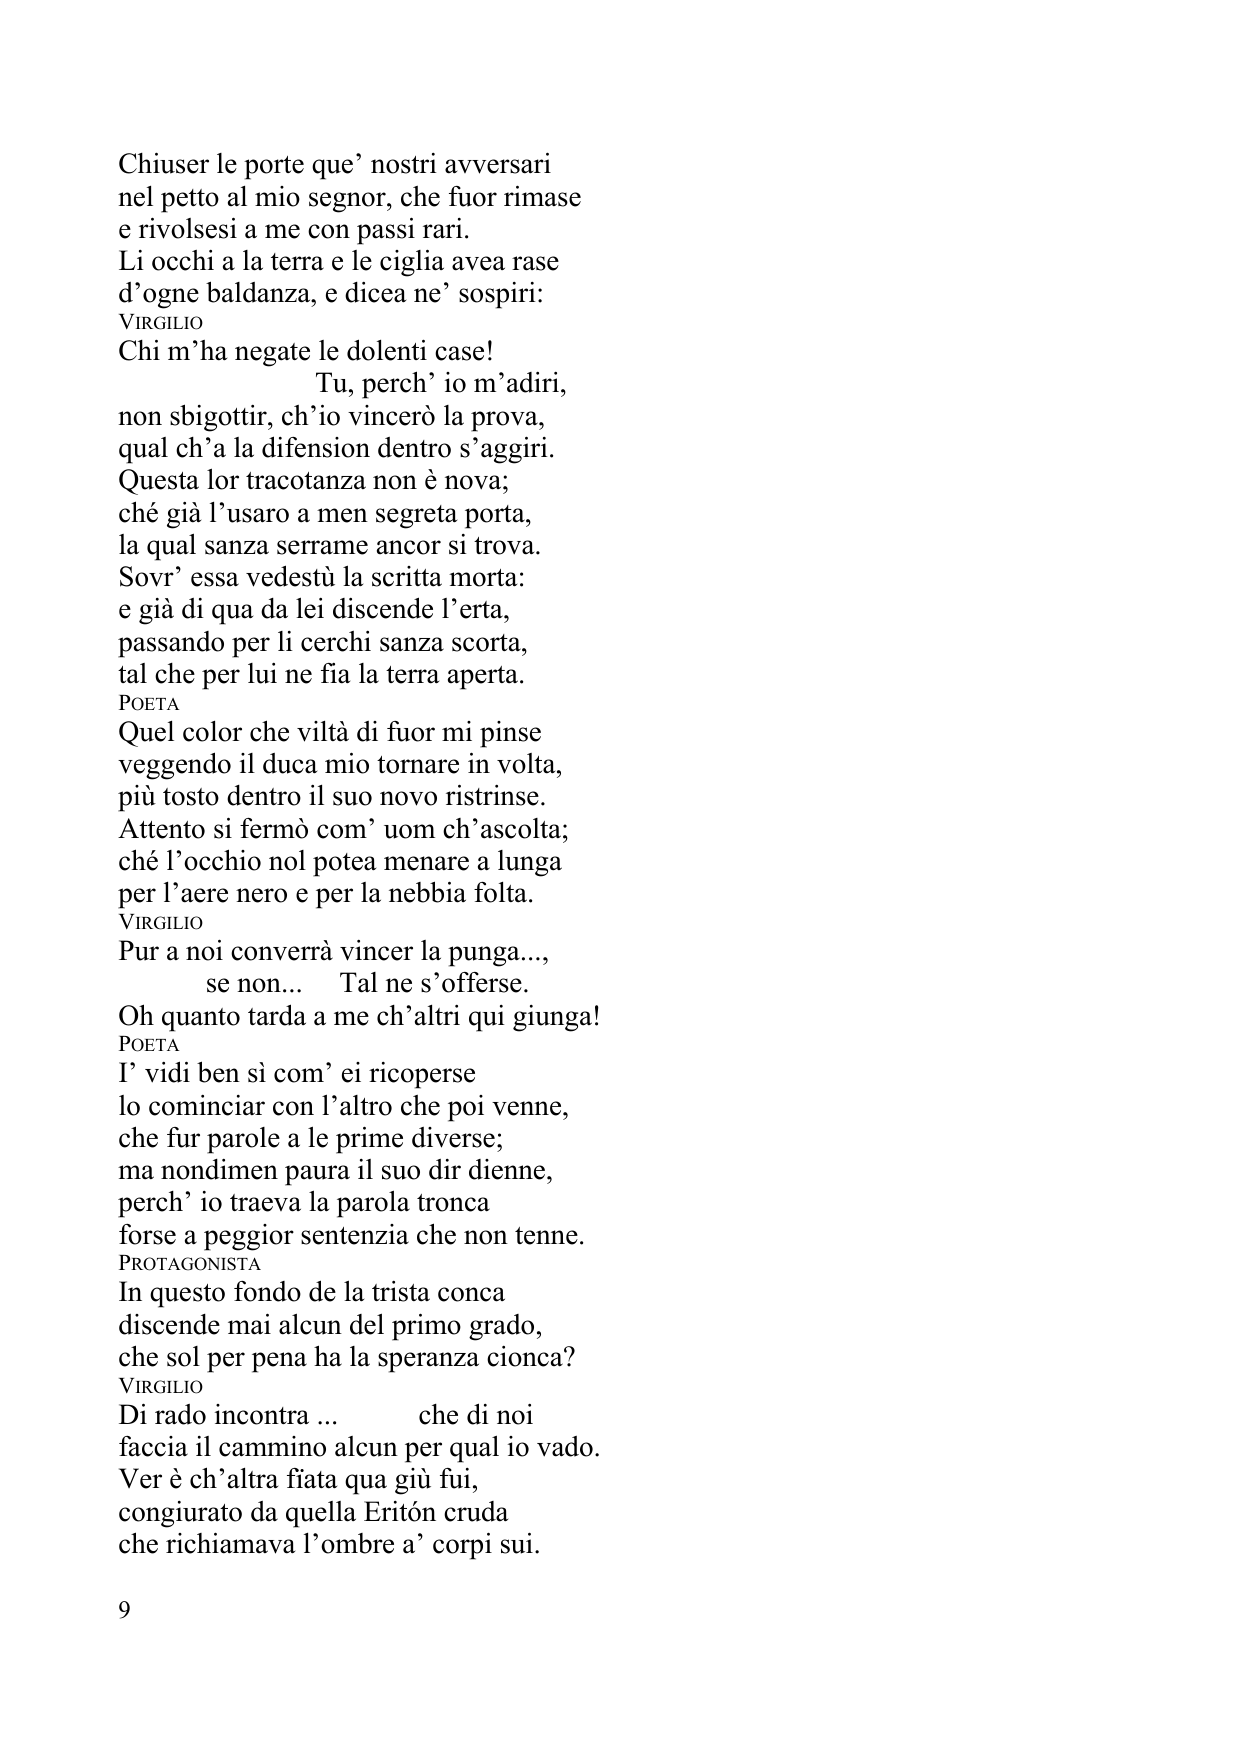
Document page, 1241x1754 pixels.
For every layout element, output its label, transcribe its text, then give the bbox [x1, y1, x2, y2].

text Chiuser le porte que’ nostri avversari nel petto al mio segnor, che fuor rimase e rivolsesi a me con passi rari. Li occhi a la terra e le ciglia avea rase d’ogne baldanza, e dicea ne’ sospiri: [118, 148, 827, 309]
text Virgilio Di rado incontra ... che di noi faccia il cammino alcun per qual io vado. Ver è ch’altra fïata qua giù fui, congiurato da quella Eritón cruda che richiamava l’ombre a’ corpi sui. [118, 1373, 827, 1559]
text Sovr’ essa vedestù la scritta morta: e già di qua da lei discende l’erta, passando per li cerchi sanza scorta, tal che per lui ne fia la terra aperta. [118, 561, 827, 690]
text Protagonista In questo fondo de la trista conca discende mai alcun del primo grado, che sol per pena ha la speranza cionca? [118, 1250, 827, 1373]
text Virgilio Pur a noi converrà vincer la punga..., se non... Tal ne s’offerse. Oh quanto tarda a me ch’altri qui giunga! [118, 909, 827, 1031]
text Poeta I’ vidi ben sì com’ ei ricoperse lo cominciar con l’altro che poi venne, che fur parole a le prime diverse; ma nondimen paura il suo dir dienne, perch’ io traeva la parola tronca forse a peggior sentenzia che non tenne. [118, 1031, 827, 1250]
text Poeta Quel color che viltà di fuor mi pinse veggendo il duca mio tornare in volta, più tosto dentro il suo novo ristrinse. Attento si fermò com’ uom ch’ascolta; ché l’occhio nol potea menare a lunga per l’aere nero e per la nebbia folta. [118, 690, 827, 909]
text Virgilio Chi m’ha negate le dolenti case! Tu, perch’ io m’adiri, non sbigottir, ch’io vincerò la prova, qual ch’a la difension dentro s’aggiri. Questa lor tracotanza non è nova; ché già l’usaro a men segreta porta, la qual sanza serrame ancor si trova. [118, 309, 827, 561]
